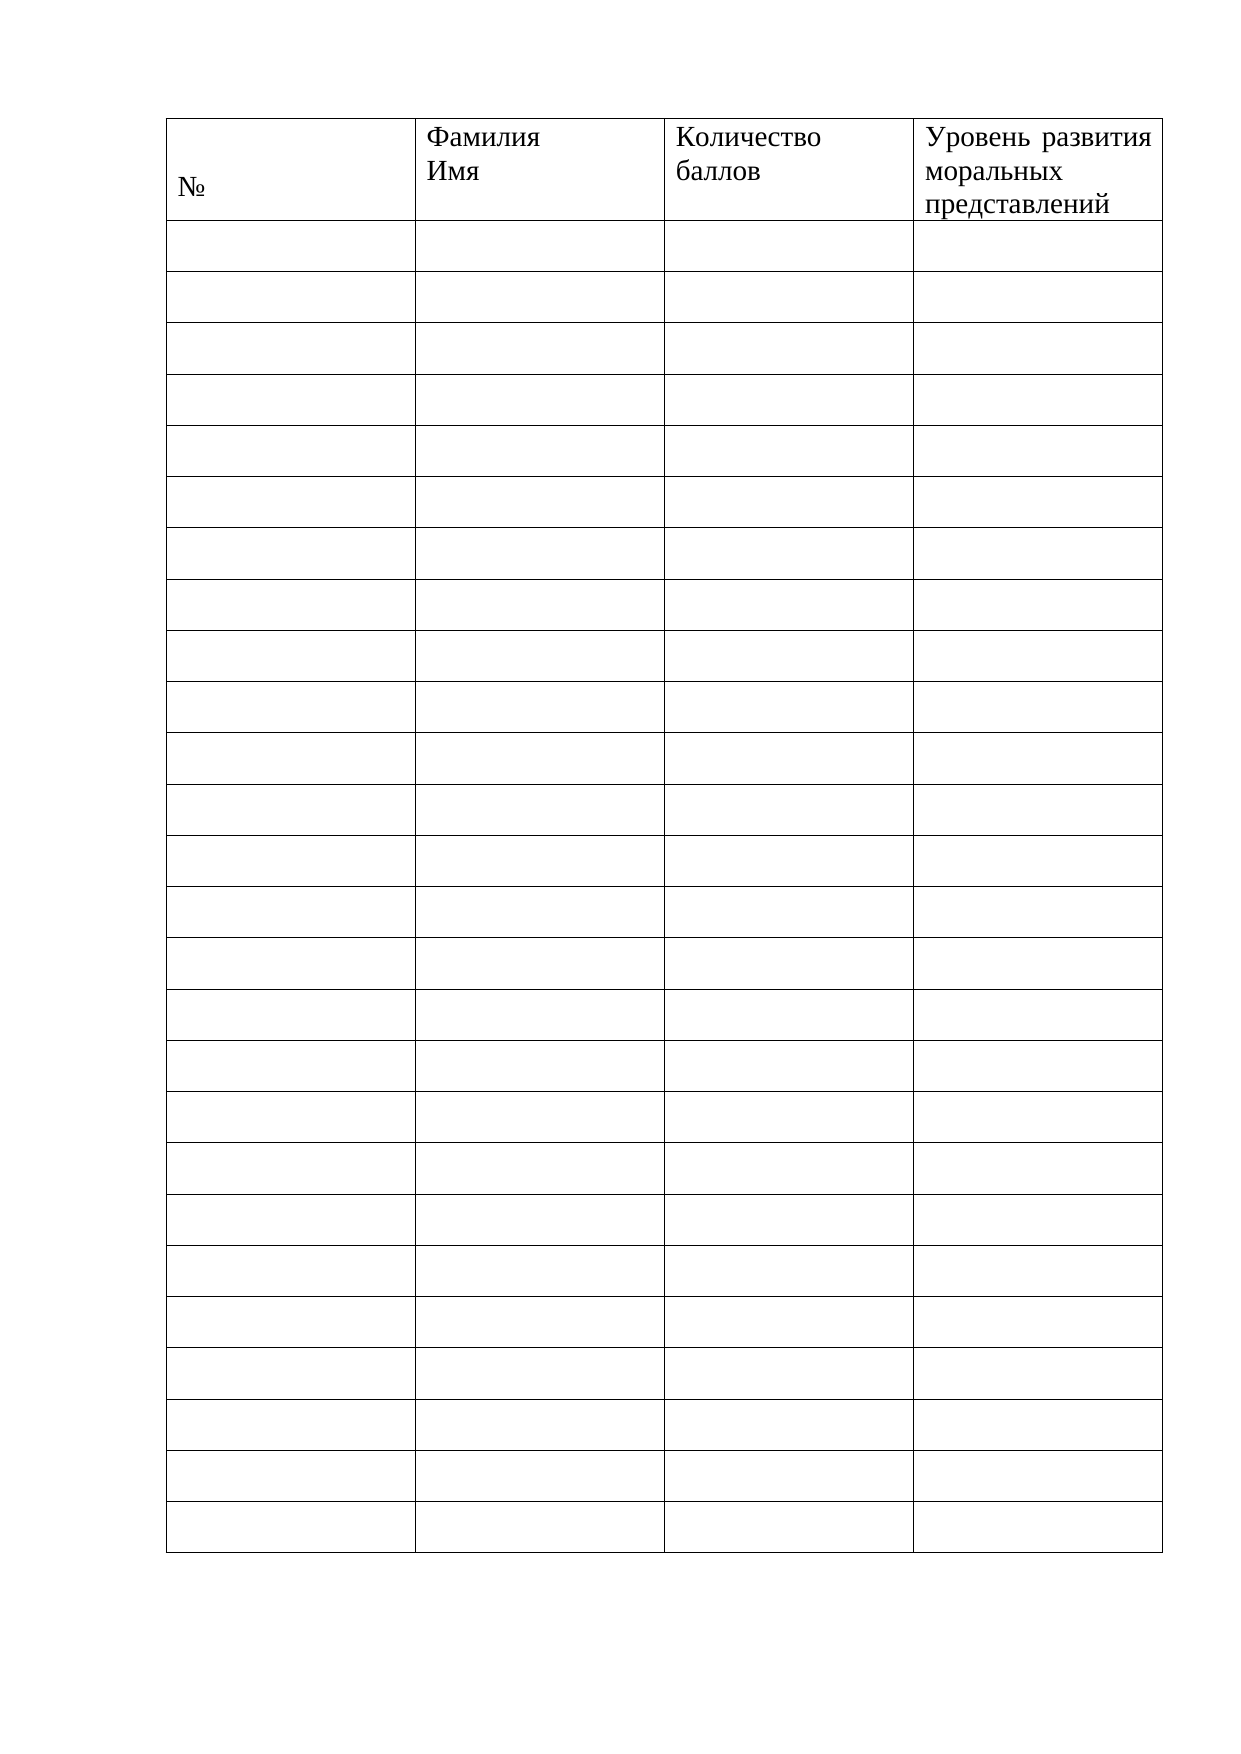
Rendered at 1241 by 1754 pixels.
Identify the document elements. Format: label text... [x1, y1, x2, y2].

table_cell [665, 477, 913, 527]
table_cell [914, 1041, 1162, 1091]
table_cell [665, 682, 913, 732]
table_cell [416, 836, 664, 886]
table_cell [167, 631, 415, 681]
table_cell [167, 1400, 415, 1450]
table_cell [416, 1451, 664, 1501]
table_cell [914, 990, 1162, 1040]
table_cell [416, 528, 664, 578]
table_cell [665, 1092, 913, 1142]
table_cell [416, 1195, 664, 1245]
table_cell [665, 1195, 913, 1245]
table_cell [665, 323, 913, 373]
table_cell [416, 1400, 664, 1450]
table_cell [914, 785, 1162, 835]
table_cell [914, 1297, 1162, 1347]
table_cell [167, 1041, 415, 1091]
table_cell [665, 1451, 913, 1501]
table_cell [665, 375, 913, 425]
table_cell [914, 1502, 1162, 1552]
table_cell [914, 272, 1162, 322]
table_cell [167, 426, 415, 476]
table_cell [416, 1041, 664, 1091]
table_cell [167, 682, 415, 732]
table_cell [914, 836, 1162, 886]
table_cell [914, 580, 1162, 630]
table_cell [167, 733, 415, 783]
table_cell [665, 1502, 913, 1552]
table_cell [665, 1400, 913, 1450]
table_cell [167, 323, 415, 373]
table_header Уровень развития моральных представлений [914, 119, 1162, 220]
table_cell [416, 1092, 664, 1142]
table_cell [416, 1348, 664, 1398]
table_cell [914, 221, 1162, 271]
table_cell [167, 375, 415, 425]
table_cell [416, 323, 664, 373]
table_cell [665, 221, 913, 271]
table_cell [665, 580, 913, 630]
table_cell [665, 1041, 913, 1091]
table_cell [914, 1348, 1162, 1398]
table_cell [914, 323, 1162, 373]
table_cell [416, 733, 664, 783]
table_cell [416, 375, 664, 425]
table_cell [416, 1502, 664, 1552]
table_cell [914, 1143, 1162, 1193]
table_cell [665, 1348, 913, 1398]
table_cell [914, 682, 1162, 732]
table_cell [665, 1297, 913, 1347]
table_cell [914, 887, 1162, 937]
table_cell [665, 785, 913, 835]
table_cell [416, 1246, 664, 1296]
table_header № [167, 119, 415, 220]
table_cell [167, 272, 415, 322]
table_cell [416, 1297, 664, 1347]
table_cell [167, 836, 415, 886]
table_cell [167, 1246, 415, 1296]
table_cell [167, 1143, 415, 1193]
table_cell [416, 785, 664, 835]
table_cell [167, 221, 415, 271]
table_cell [167, 580, 415, 630]
table_cell [416, 426, 664, 476]
table_cell [416, 580, 664, 630]
table_cell [167, 1502, 415, 1552]
table_cell [167, 990, 415, 1040]
table_header Количество баллов [665, 119, 913, 220]
table_cell [416, 1143, 664, 1193]
table_cell [167, 528, 415, 578]
table_cell [665, 733, 913, 783]
table_cell [167, 1451, 415, 1501]
table_cell [665, 272, 913, 322]
table_cell [416, 221, 664, 271]
table_cell [914, 1246, 1162, 1296]
table_cell [167, 1297, 415, 1347]
table_cell [914, 1400, 1162, 1450]
table_cell [665, 836, 913, 886]
table_cell [665, 631, 913, 681]
table_cell [167, 1348, 415, 1398]
table_cell [914, 528, 1162, 578]
table_cell [914, 1195, 1162, 1245]
table_cell [914, 477, 1162, 527]
table_cell [665, 528, 913, 578]
table_cell [665, 938, 913, 988]
table_cell [914, 938, 1162, 988]
table_cell [167, 887, 415, 937]
table_cell [416, 887, 664, 937]
table_cell [167, 785, 415, 835]
table_cell [167, 938, 415, 988]
table_cell [416, 990, 664, 1040]
table_cell [914, 426, 1162, 476]
table_cell [914, 1092, 1162, 1142]
table_cell [416, 682, 664, 732]
table_cell [167, 1195, 415, 1245]
table_cell [416, 272, 664, 322]
table_cell [914, 375, 1162, 425]
table_cell [914, 733, 1162, 783]
table_cell [665, 990, 913, 1040]
table_header Фамилия Имя [416, 119, 664, 220]
table_cell [665, 426, 913, 476]
table_cell [167, 1092, 415, 1142]
table_cell [914, 631, 1162, 681]
table_cell [416, 631, 664, 681]
table_cell [665, 887, 913, 937]
table_cell [665, 1143, 913, 1193]
table_cell [167, 477, 415, 527]
table_cell [914, 1451, 1162, 1501]
table_cell [416, 477, 664, 527]
table_cell [665, 1246, 913, 1296]
table_cell [416, 938, 664, 988]
